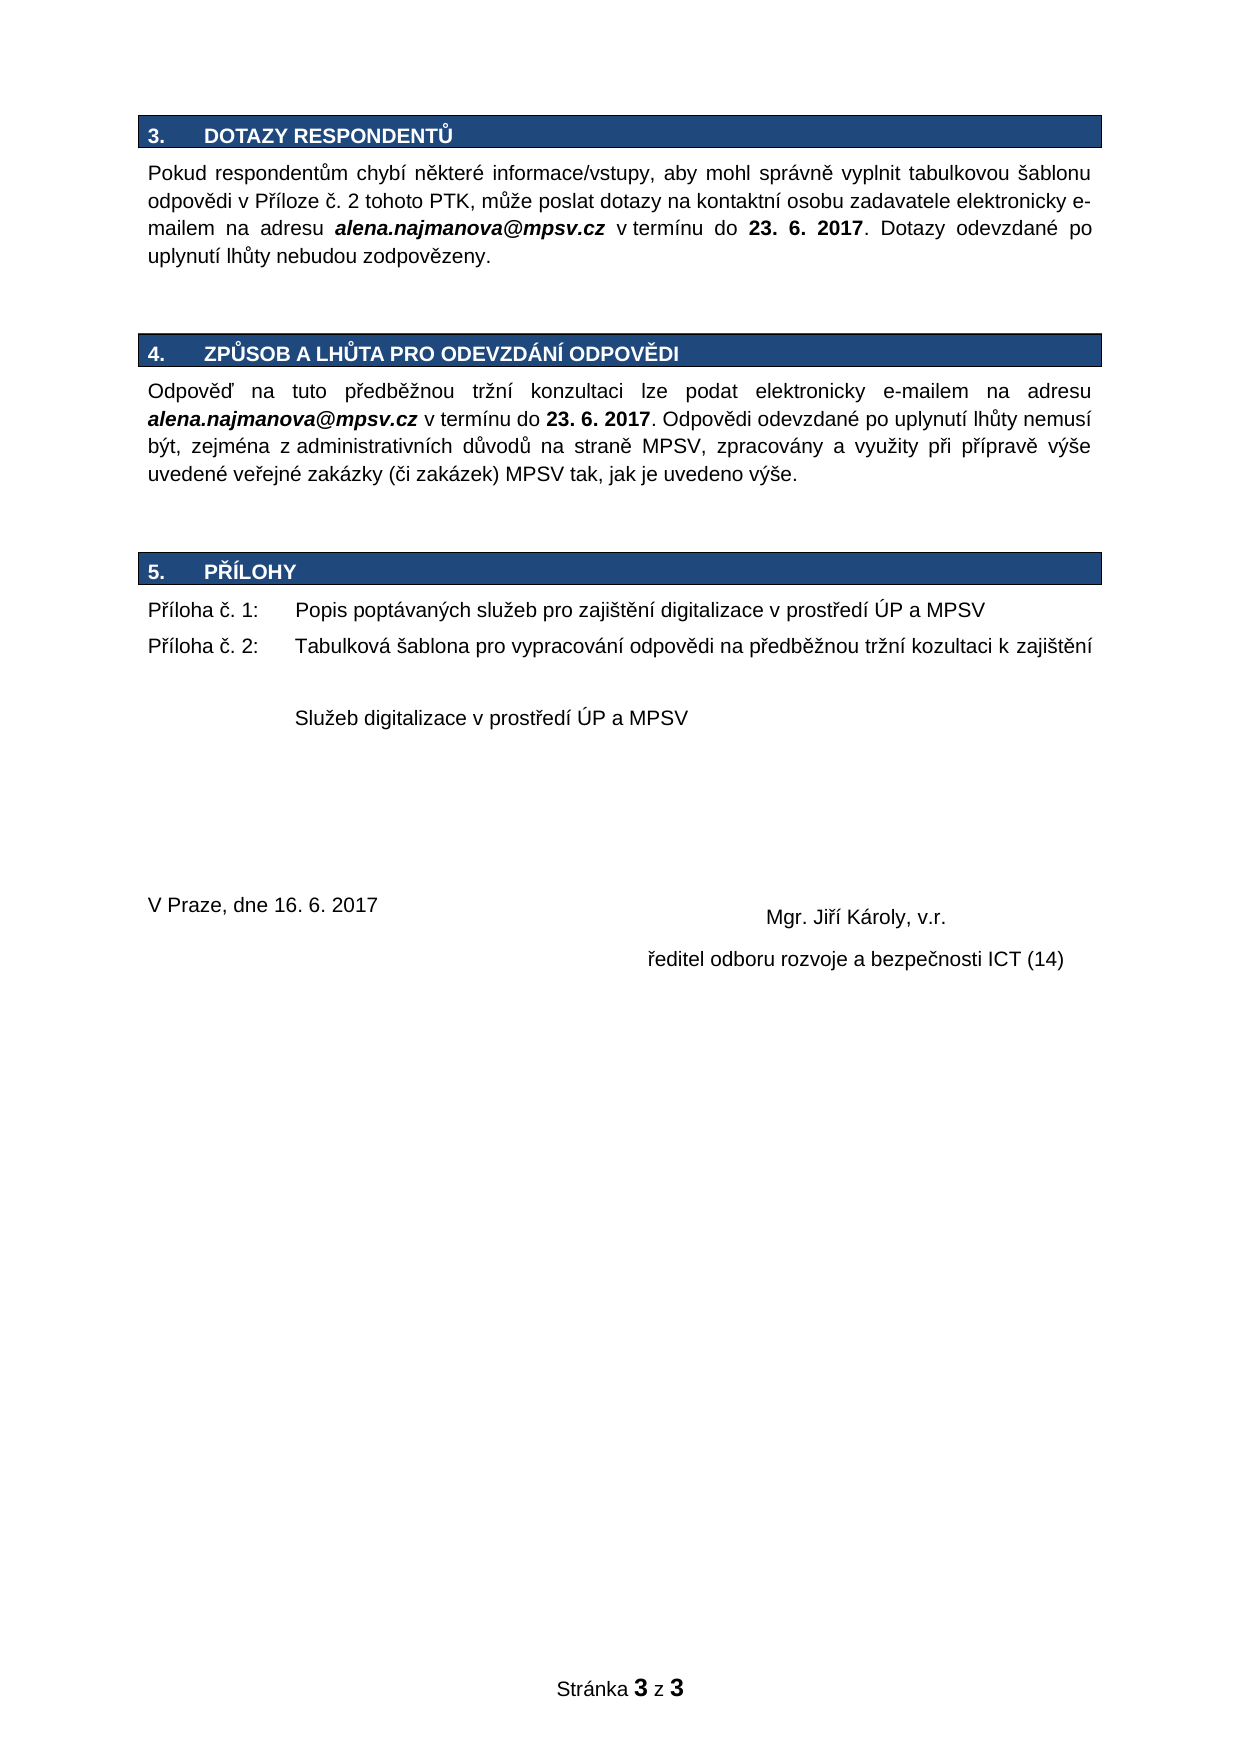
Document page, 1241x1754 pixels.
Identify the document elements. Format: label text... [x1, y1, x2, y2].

subtitle ZPŮSOB A LHŮTA PRO ODEVZDÁNÍ ODPOVĚDI [139, 335, 1101, 366]
text Pokud respondentům chybí některé informace/vstupy, aby mohl správně vyplnit tabulkovou šablonu odpovědi v Příloze č. 2 tohoto PTK, může poslat dotazy na kontaktní osobu zadavatele elektronicky e-mailem na adresu alena.najmanova@mpsv.cz v termínu do 23. 6. 2017. Dotazy odevzdané po uplynutí lhůty nebudou zodpovězeny. [148, 161, 1092, 267]
text Odpověď na tuto předběžnou tržní konzultaci lze podat elektronicky e-mailem na adresu alena.najmanova@mpsv.cz v termínu do 23. 6. 2017. Odpovědi odevzdané po uplynutí lhůty nemusí být, zejména z administrativních důvodů na straně MPSV, zpracovány a využity při přípravě výše uvedené veřejné zakázky (či zakázek) MPSV tak, jak je uvedeno výše. [148, 379, 1092, 486]
subtitle PŘÍLOHY [139, 553, 1101, 584]
table_header V Praze, dne 16. 6. 2017 [136, 887, 616, 971]
subtitle DOTAZY RESPONDENTŮ [139, 116, 1101, 147]
text Příloha č. 1: Popis poptávaných služeb pro zajištění digitalizace v prostředí ÚP a MPSV [148, 598, 1092, 622]
text Příloha č. 2: Tabulková šablona pro vypracování odpovědi na předběžnou tržní kozultaci k zajištění Služeb digitalizace v prostředí ÚP a MPSV [148, 633, 1092, 729]
table_header Mgr. Jiří Károly, v.r. ředitel odboru rozvoje a bezpečnosti ICT (14) [616, 887, 1096, 971]
